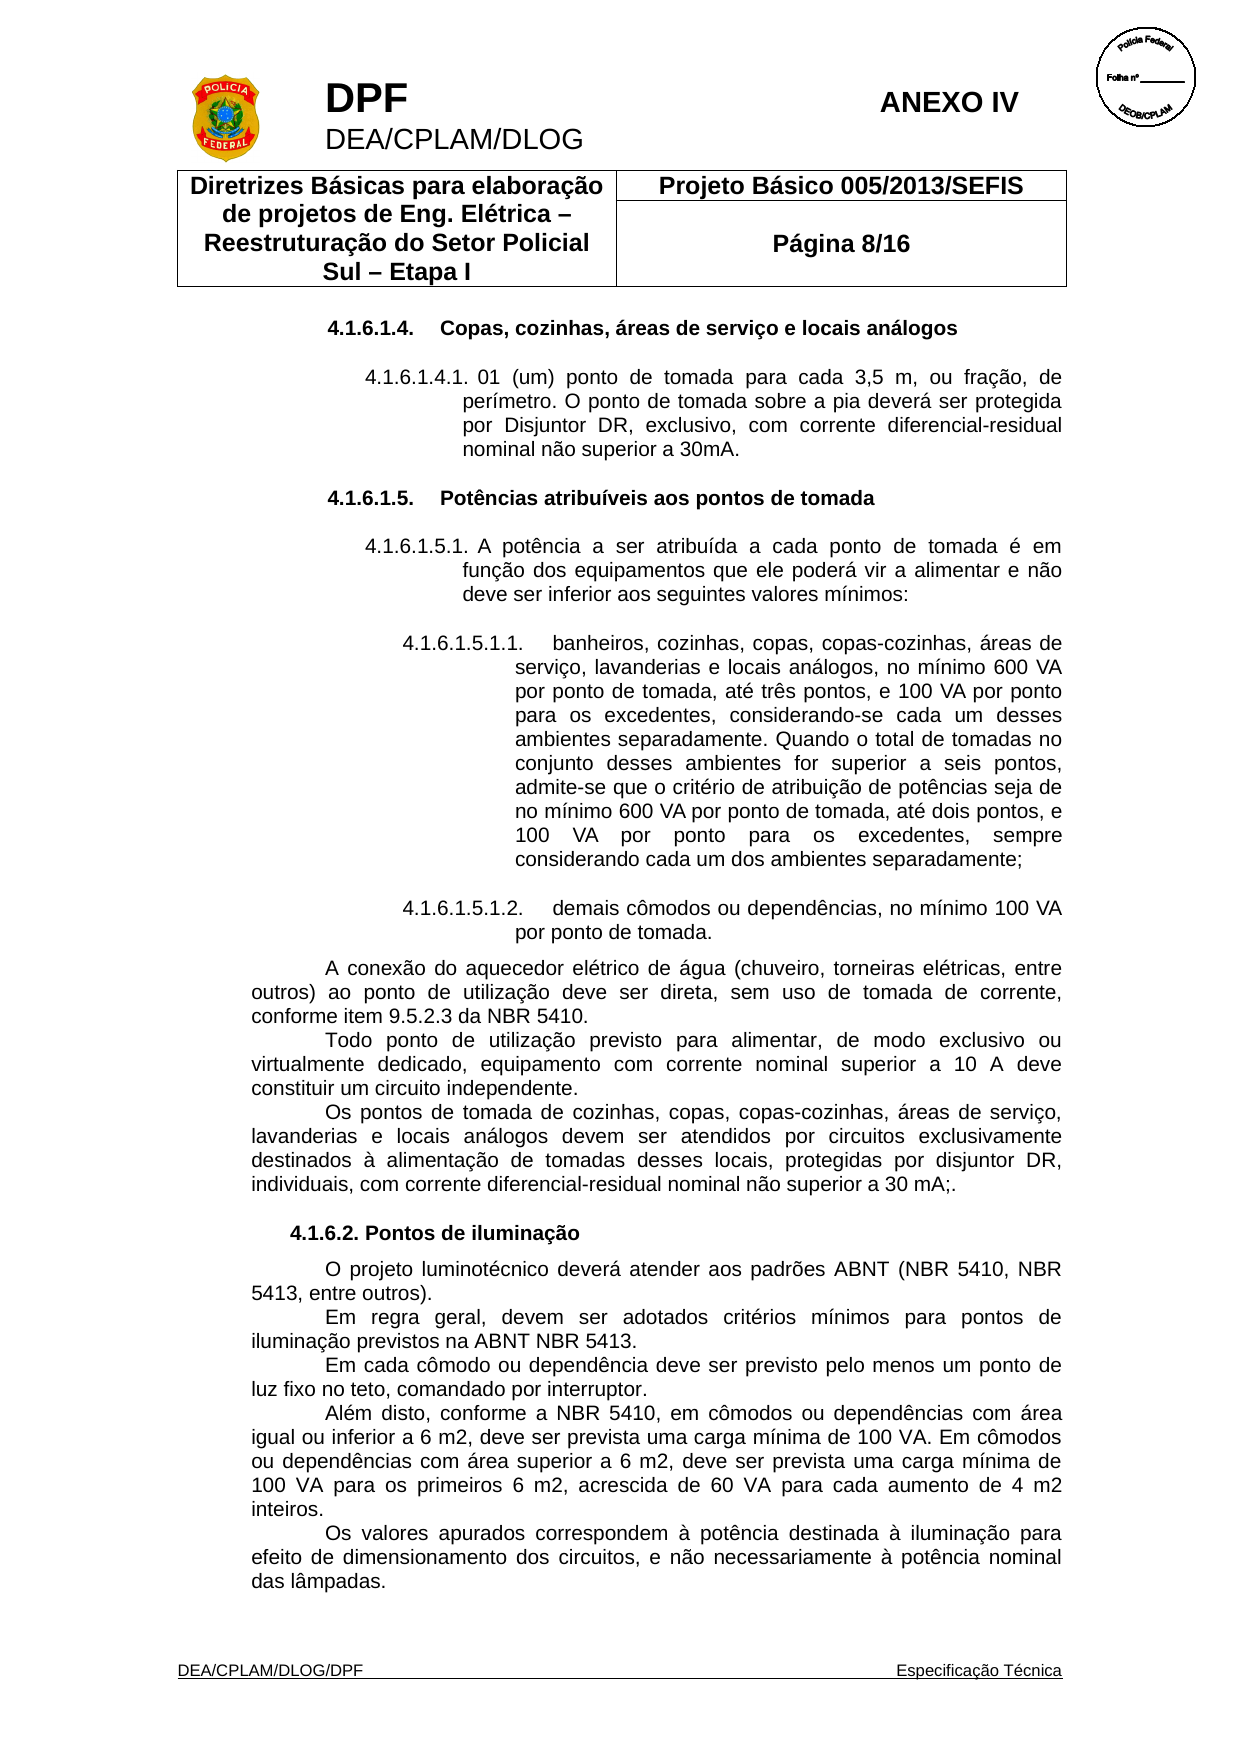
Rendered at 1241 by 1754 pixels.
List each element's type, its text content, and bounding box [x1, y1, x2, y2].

text Os pontos de tomada de cozinhas, copas, copas-cozinhas, áreas de serviço, lavanderias e locais análogos devem ser atendidos por circuitos exclusivamente destinados à alimentação de tomadas desses locais, protegidas por disjuntor DR, individuais, com corrente diferencial-residual nominal não superior a 30 mA;. [251, 1100, 1063, 1196]
text Todo ponto de utilização previsto para alimentar, de modo exclusivo ou virtualmente dedicado, equipamento com corrente nominal superior a 10 A deve constituir um circuito independente. [251, 1028, 1063, 1100]
text O projeto luminotécnico deverá atender aos padrões ABNT (NBR 5410, NBR 5413, entre outros). [251, 1257, 1063, 1305]
subtitle A potência a ser atribuída a cada ponto de tomada é em função dos equipamentos que ele poderá vir a alimentar e não deve ser inferior aos seguintes valores mínimos: [365, 534, 1063, 606]
text A conexão do aquecedor elétrico de água (chuveiro, torneiras elétricas, entre outros) ao ponto de utilização deve ser direta, sem uso de tomada de corrente, conforme item 9.5.2.3 da NBR 5410. [251, 956, 1063, 1028]
text Em regra geral, devem ser adotados critérios mínimos para pontos de iluminação previstos na ABNT NBR 5413. [251, 1305, 1063, 1353]
subtitle Copas, cozinhas, áreas de serviço e locais análogos [327, 316, 1063, 339]
subtitle 01 (um) ponto de tomada para cada 3,5 m, ou fração, de perímetro. O ponto de tomada sobre a pia deverá ser protegida por Disjuntor DR, exclusivo, com corrente diferencial-residual nominal não superior a 30mA. [365, 364, 1063, 460]
text Os valores apurados correspondem à potência destinada à iluminação para efeito de dimensionamento dos circuitos, e não necessariamente à potência nominal das lâmpadas. [251, 1521, 1063, 1593]
text Além disto, conforme a NBR 5410, em cômodos ou dependências com área igual ou inferior a 6 m2, deve ser prevista uma carga mínima de 100 VA. Em cômodos ou dependências com área superior a 6 m2, deve ser prevista uma carga mínima de 100 VA para os primeiros 6 m2, acrescida de 60 VA para cada aumento de 4 m2 inteiros. [251, 1401, 1063, 1521]
subtitle demais cômodos ou dependências, no mínimo 100 VA por ponto de tomada. [402, 896, 1063, 944]
text Em cada cômodo ou dependência deve ser previsto pelo menos um ponto de luz fixo no teto, comandado por interruptor. [251, 1353, 1063, 1401]
subtitle banheiros, cozinhas, copas, copas-cozinhas, áreas de serviço, lavanderias e locais análogos, no mínimo 600 VA por ponto de tomada, até três pontos, e 100 VA por ponto para os excedentes, considerando-se cada um desses ambientes separadamente. Quando o total de tomadas no conjunto desses ambientes for superior a seis pontos, admite-se que o critério de atribuição de potências seja de no mínimo 600 VA por ponto de tomada, até dois pontos, e 100 VA por ponto para os excedentes, sempre considerando cada um dos ambientes separadamente; [402, 631, 1063, 871]
picture [1077, 17, 1218, 156]
subtitle Potências atribuíveis aos pontos de tomada [327, 485, 1063, 509]
subtitle Pontos de iluminação [290, 1221, 1063, 1245]
